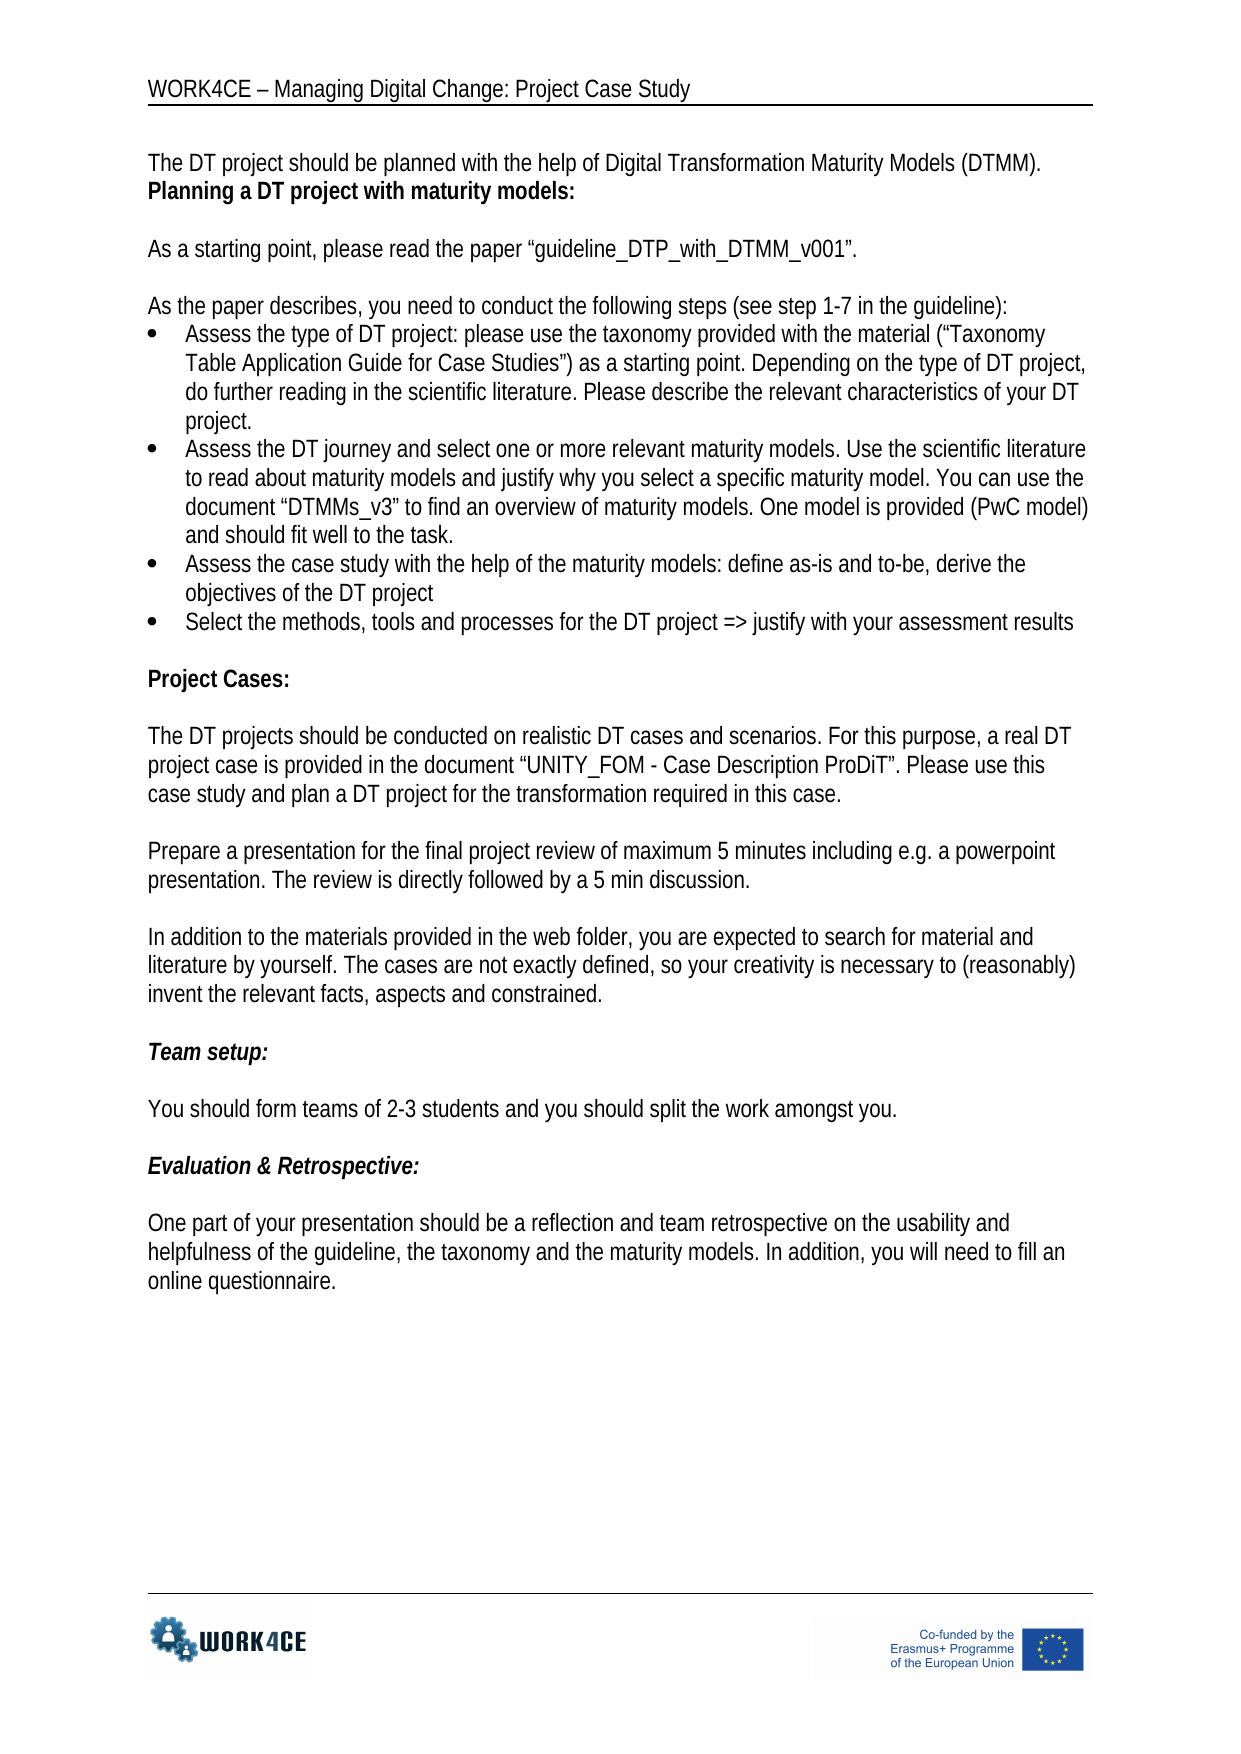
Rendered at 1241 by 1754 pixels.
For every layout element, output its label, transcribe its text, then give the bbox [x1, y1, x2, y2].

text As a starting point, please read the paper “guideline_DTP_with_DTMM_v001”. [148, 233, 1093, 262]
text In addition to the materials provided in the web folder, you are expected to search for material and literature by yourself. The cases are not exactly defined, so your creativity is necessary to (reasonably) invent the relevant facts, aspects and constrained. [148, 922, 1093, 1008]
text Planning a DT project with maturity models: [148, 176, 1093, 205]
text Prepare a presentation for the final project review of maximum 5 minutes including e.g. a powerpoint presentation. The review is directly followed by a 5 min discussion. [148, 836, 1093, 893]
text As the paper describes, you need to conduct the following steps (see step 1-7 in the guideline): [148, 291, 1093, 319]
picture [147, 1595, 311, 1681]
text Evaluation & Retrospective: [148, 1151, 1093, 1180]
text Project Cases: [148, 664, 1093, 693]
list Assess the type of DT project: please use the taxonomy provided with the material (“Taxonomy Table Application Guide for Case Studies”) as a starting point. Depending on the type of DT project, do further reading in the scientific literature. Please describe the relevant characteristics of your DT project. [148, 319, 1093, 434]
text The DT projects should be conducted on realistic DT cases and scenarios. For this purpose, a real DT project case is provided in the document “UNITY_FOM - Case Description ProDiT”. Please use this case study and plan a DT project for the transformation required in this case. [148, 721, 1093, 807]
text You should form teams of 2-3 students and you should split the work amongst you. [148, 1094, 1093, 1122]
list Select the methods, tools and processes for the DT project => justify with your assessment results [148, 607, 1093, 635]
list Assess the case study with the help of the maturity models: define as-is and to-be, derive the objectives of the DT project [148, 549, 1093, 607]
text The DT project should be planned with the help of Digital Transformation Maturity Models (DTMM). [148, 148, 1093, 176]
picture [813, 1618, 1093, 1681]
text Team setup: [148, 1036, 1093, 1065]
list Assess the DT journey and select one or more relevant maturity models. Use the scientific literature to read about maturity models and justify why you select a specific maturity model. You can use the document “DTMMs_v3” to find an overview of maturity models. One model is provided (PwC model) and should fit well to the task. [148, 434, 1093, 549]
text One part of your presentation should be a reflection and team retrospective on the usability and helpfulness of the guideline, the taxonomy and the maturity models. In addition, you will need to fill an online questionnaire. [148, 1208, 1093, 1294]
